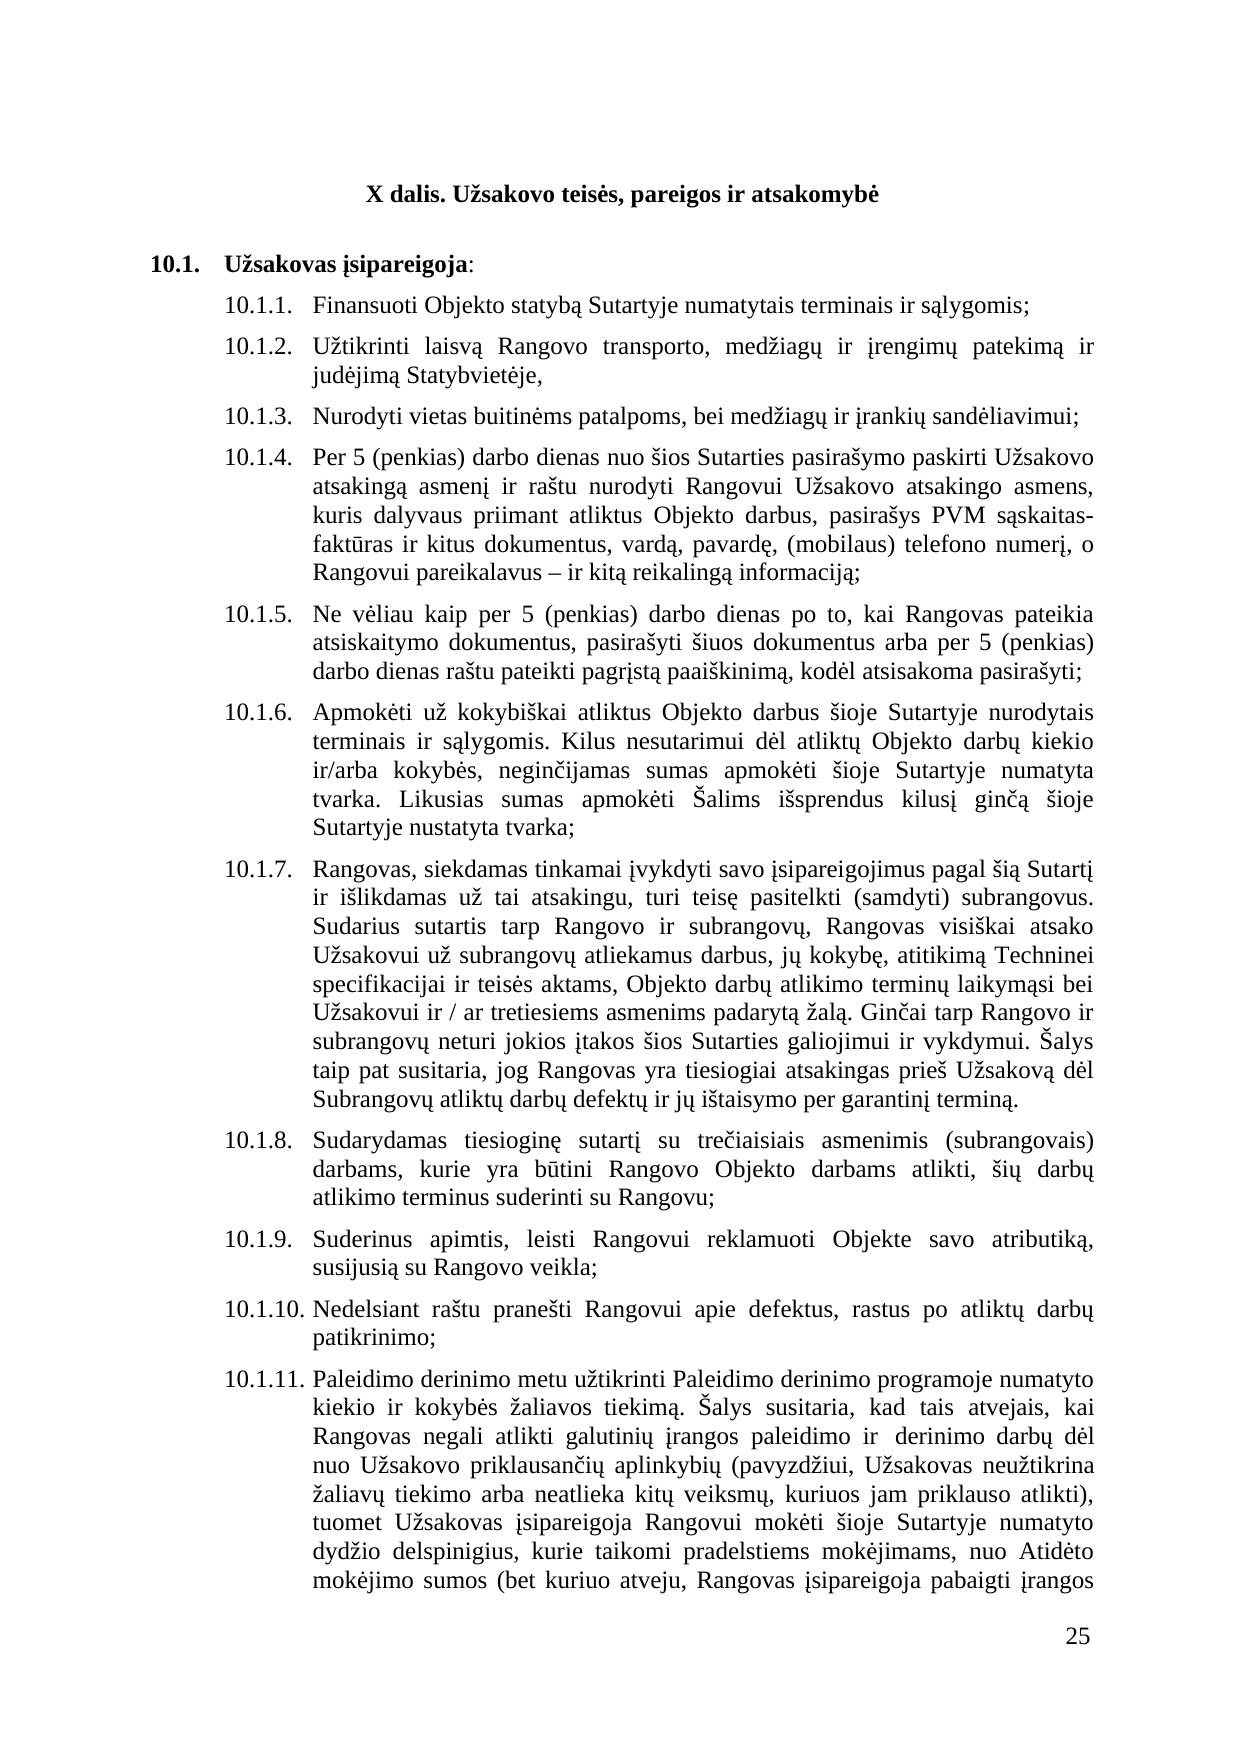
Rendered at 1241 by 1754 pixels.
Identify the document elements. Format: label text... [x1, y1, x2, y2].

text X dalis. Užsakovo teisės, pareigos ir atsakomybė [150, 179, 1095, 207]
list Užsakovas įsipareigoja: [150, 249, 1095, 277]
subtitle Finansuoti Objekto statybą Sutartyje numatytais terminais ir sąlygomis; [224, 290, 1095, 319]
subtitle Ne vėliau kaip per 5 (penkias) darbo dienas po to, kai Rangovas pateikia atsiskaitymo dokumentus, pasirašyti šiuos dokumentus arba per 5 (penkias) darbo dienas raštu pateikti pagrįstą paaiškinimą, kodėl atsisakoma pasirašyti; [224, 599, 1095, 685]
subtitle Suderinus apimtis, leisti Rangovui reklamuoti Objekte savo atributiką, susijusią su Rangovo veikla; [224, 1224, 1095, 1281]
subtitle Per 5 (penkias) darbo dienas nuo šios Sutarties pasirašymo paskirti Užsakovo atsakingą asmenį ir raštu nurodyti Rangovui Užsakovo atsakingo asmens, kuris dalyvaus priimant atliktus Objekto darbus, pasirašys PVM sąskaitas-faktūras ir kitus dokumentus, vardą, pavardę, (mobilaus) telefono numerį, o Rangovui pareikalavus – ir kitą reikalingą informaciją; [224, 442, 1095, 586]
subtitle Nurodyti vietas buitinėms patalpoms, bei medžiagų ir įrankių sandėliavimui; [224, 401, 1095, 430]
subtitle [224, 1364, 1095, 1594]
subtitle Sudarydamas tiesioginę sutartį su trečiaisiais asmenimis (subrangovais) darbams, kurie yra būtini Rangovo Objekto darbams atlikti, šių darbų atlikimo terminus suderinti su Rangovu; [224, 1125, 1095, 1211]
subtitle Nedelsiant raštu pranešti Rangovui apie defektus, rastus po atliktų darbų patikrinimo; [224, 1294, 1095, 1351]
subtitle Apmokėti už kokybiškai atliktus Objekto darbus šioje Sutartyje nurodytais terminais ir sąlygomis. Kilus nesutarimui dėl atliktų Objekto darbų kiekio ir/arba kokybės, neginčijamas sumas apmokėti šioje Sutartyje numatyta tvarka. Likusias sumas apmokėti Šalims išsprendus kilusį ginčą šioje Sutartyje nustatyta tvarka; [224, 697, 1095, 841]
subtitle Užtikrinti laisvą Rangovo transporto, medžiagų ir įrengimų patekimą ir judėjimą Statybvietėje, [224, 331, 1095, 389]
subtitle Rangovas, siekdamas tinkamai įvykdyti savo įsipareigojimus pagal šią Sutartį ir išlikdamas už tai atsakingu, turi teisę pasitelkti (samdyti) subrangovus. Sudarius sutartis tarp Rangovo ir subrangovų, Rangovas visiškai atsako Užsakovui už subrangovų atliekamus darbus, jų kokybę, atitikimą Techninei specifikacijai ir teisės aktams, Objekto darbų atlikimo terminų laikymąsi bei Užsakovui ir / ar tretiesiems asmenims padarytą žalą. Ginčai tarp Rangovo ir subrangovų neturi jokios įtakos šios Sutarties galiojimui ir vykdymui. Šalys taip pat susitaria, jog Rangovas yra tiesiogiai atsakingas prieš Užsakovą dėl Subrangovų atliktų darbų defektų ir jų ištaisymo per garantinį terminą. [224, 854, 1095, 1112]
